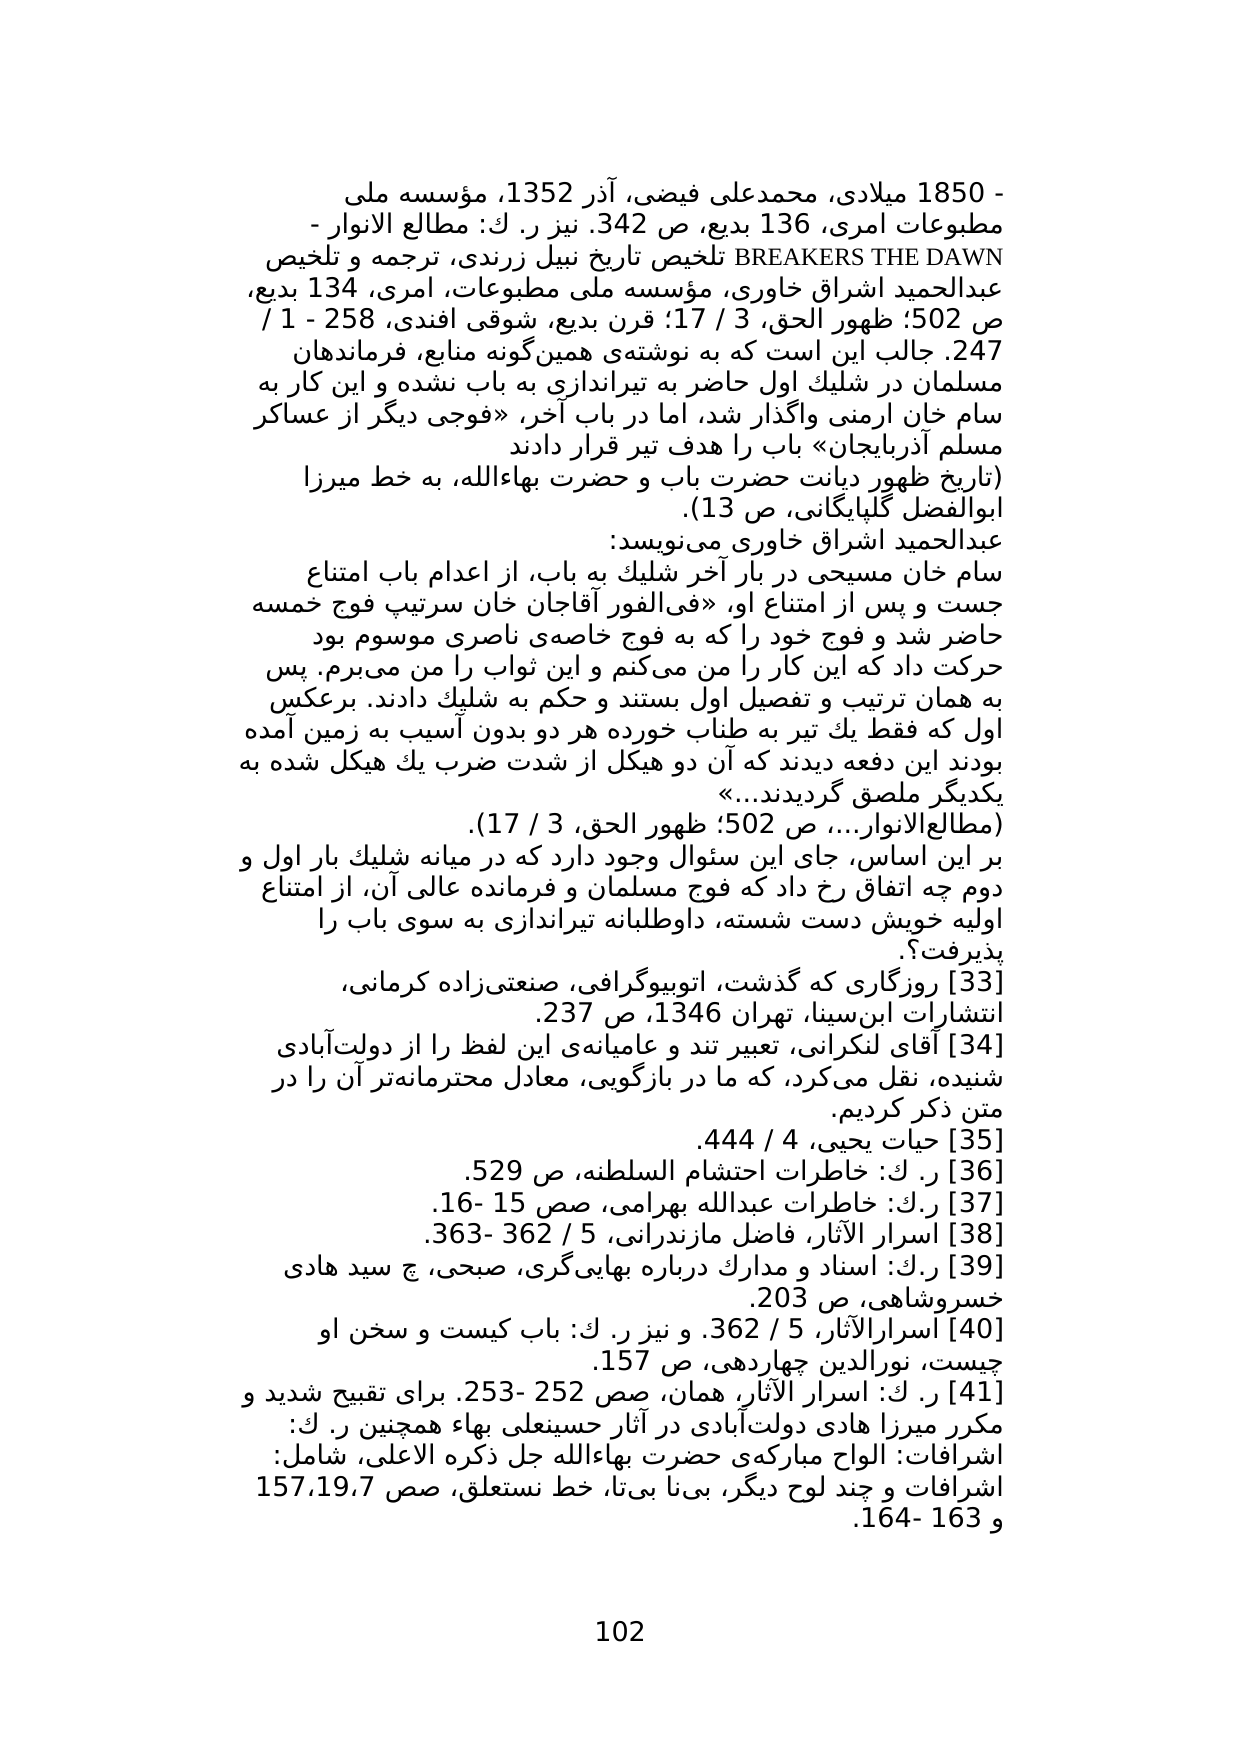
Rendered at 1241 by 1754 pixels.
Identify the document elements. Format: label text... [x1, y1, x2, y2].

text [35] حیات یحیی، 4 / 444. [236, 1124, 1004, 1156]
text [37] ر.ك: خاطرات عبدالله بهرامی، صص 15 -16. [236, 1187, 1004, 1219]
text [36] ر. ك: خاطرات احتشام السلطنه، ص 529. [236, 1156, 1004, 1187]
text [41] ر. ك: اسرار الآثار، همان، صص 252 -253. برای تقبیح شدید و مكرر میرزا هادی دولت‌آبادی در آثار حسینعلی بهاء همچنین ر. ك: اشرافات: الواح مباركه‌ی حضرت بهاءالله جل ذكره الاعلی، شامل: اشرافات و چند لوح دیگر، بی‌نا بی‌تا، خط نستعلق، صص 157،19،7 و 163 -164. [236, 1377, 1004, 1534]
text [33] روزگاری كه گذشت، اتوبیوگرافی، صنعتی‌زاده كرمانی، انتشارات ابن‌سینا، تهران 1346، ص 237. [236, 966, 1004, 1029]
text [34] آقای لنكرانی، تعبیر تند و عامیانه‌ی این لفظ را از دولت‌آبادی شنیده، نقل می‌كرد، كه ما در بازگویی، معادل محترمانه‌تر آن را در متن ذكر كردیم. [236, 1029, 1004, 1124]
text [38] اسرار الآثار، فاضل مازندرانی، 5 / 362 -363. [236, 1219, 1004, 1250]
text (مطالع‌الانوار...، ص 502؛ ظهور الحق، 3 / 17). [236, 808, 1004, 840]
text (تاریخ ظهور دیانت حضرت باب و حضرت بهاءالله، به خط میرزا ابوالفضل گلپایگانی، ص 13). [236, 461, 1004, 524]
text سام خان مسیحی در بار آخر شلیك به باب، از اعدام باب امتناع جست و پس از امتناع او، «فی‌الفور آقاجان خان سرتیپ فوج خمسه حاضر شد و فوج خود را كه به فوج خاصه‌ی ناصری موسوم بود حركت داد كه این كار را من می‌كنم و این ثواب را من می‌برم. پس به همان ترتیب و تفصیل اول بستند و حكم به شلیك دادند. برعكس اول كه فقط یك تیر به طناب خورده هر دو بدون آسیب به زمین آمده بودند این دفعه دیدند كه آن دو هیكل از شدت ضرب یك هیكل شده به یكدیگر ملصق گردیدند...» [236, 556, 1004, 808]
text [40] اسرارالآثار، 5 / 362. و نیز ر. ك: باب كیست و سخن او چیست، نورالدین چهاردهی، ص 157. [236, 1313, 1004, 1377]
text عبدالحمید اشراق خاوری می‌نویسد: [236, 524, 1004, 556]
text [39] ر.ك: اسناد و مدارك درباره بهایی‌گری، صبحی، چ سید هادی خسروشاهی، ص 203. [236, 1250, 1004, 1313]
text بر این اساس، جای این سئوال وجود دارد كه در میانه شلیك بار اول و دوم چه اتفاق رخ داد كه فوج مسلمان و فرمانده عالی آن، از امتناع اولیه خویش دست شسته، داوطلبانه تیراندازی به سوی باب را پذیرفت؟. [236, 840, 1004, 966]
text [236, 177, 1004, 461]
